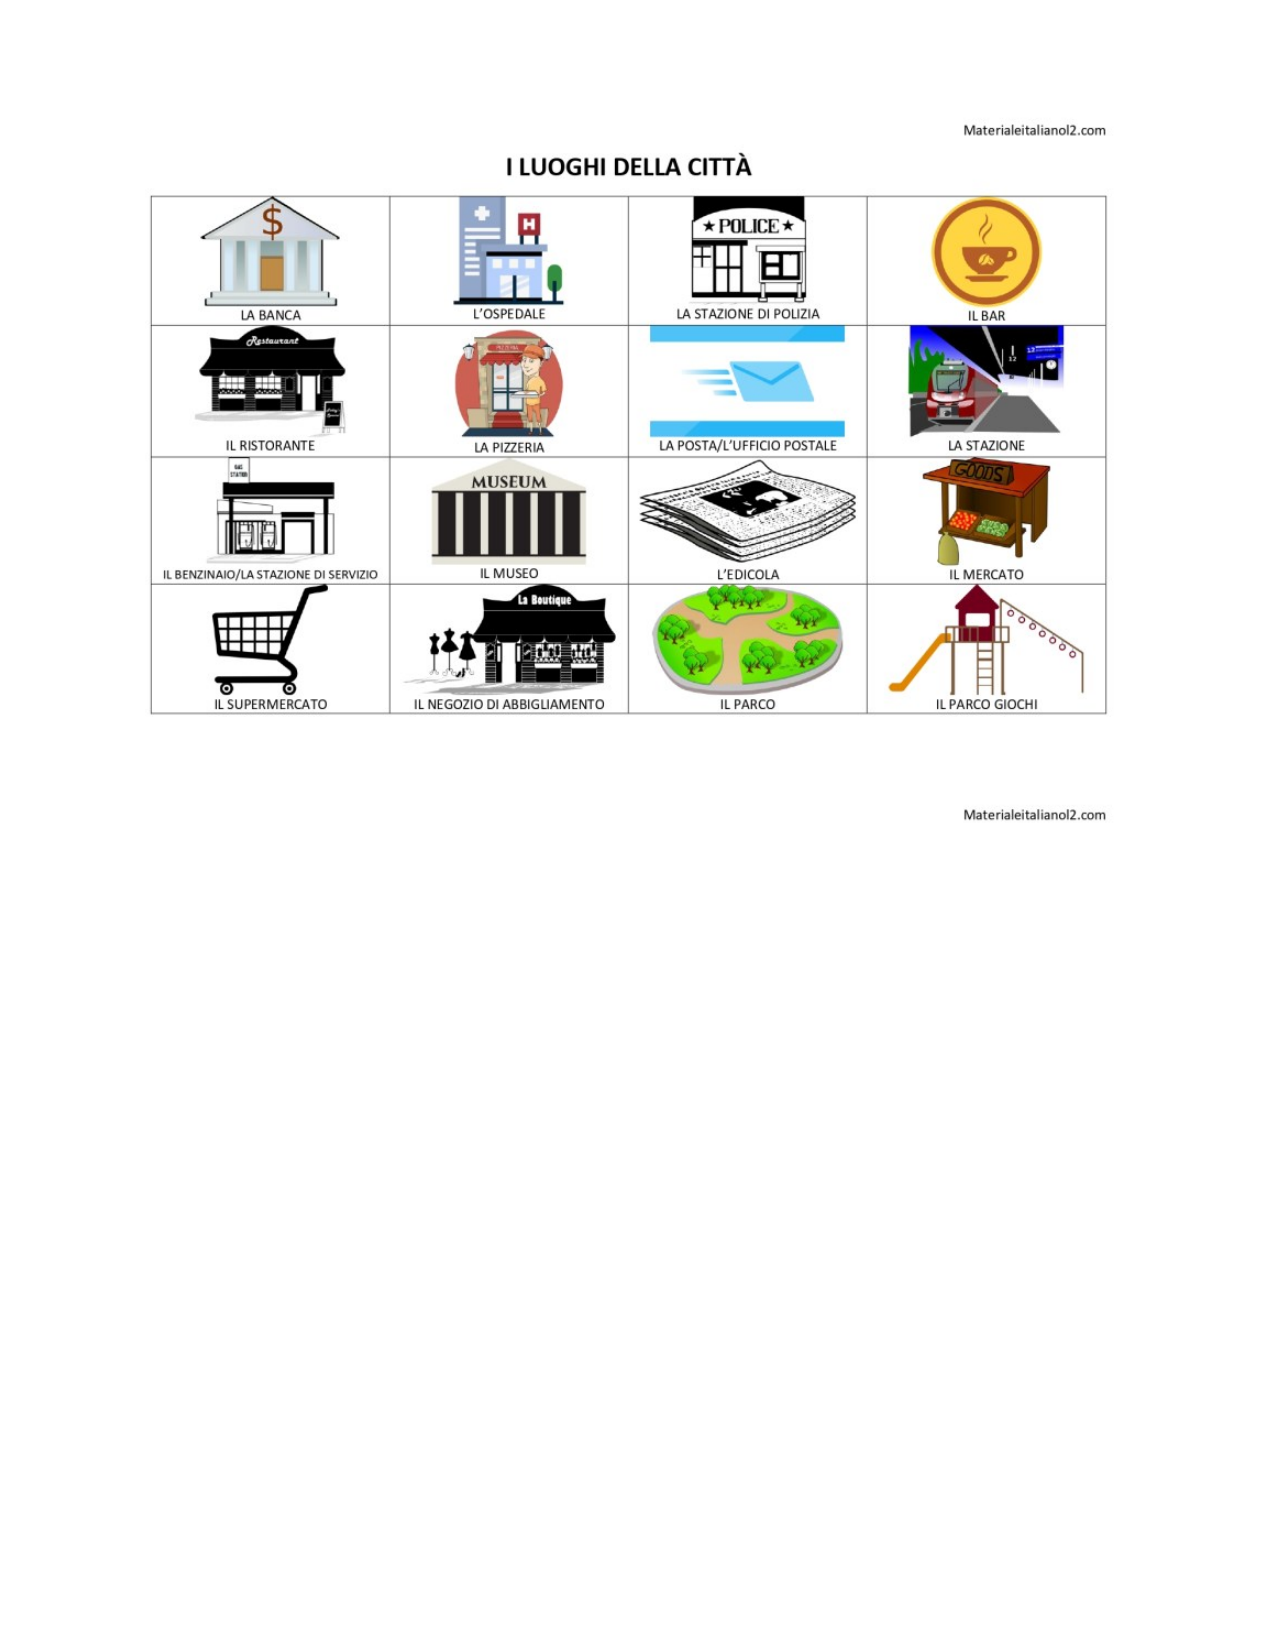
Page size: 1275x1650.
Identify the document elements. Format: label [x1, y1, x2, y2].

picture [75, 75, 1200, 871]
